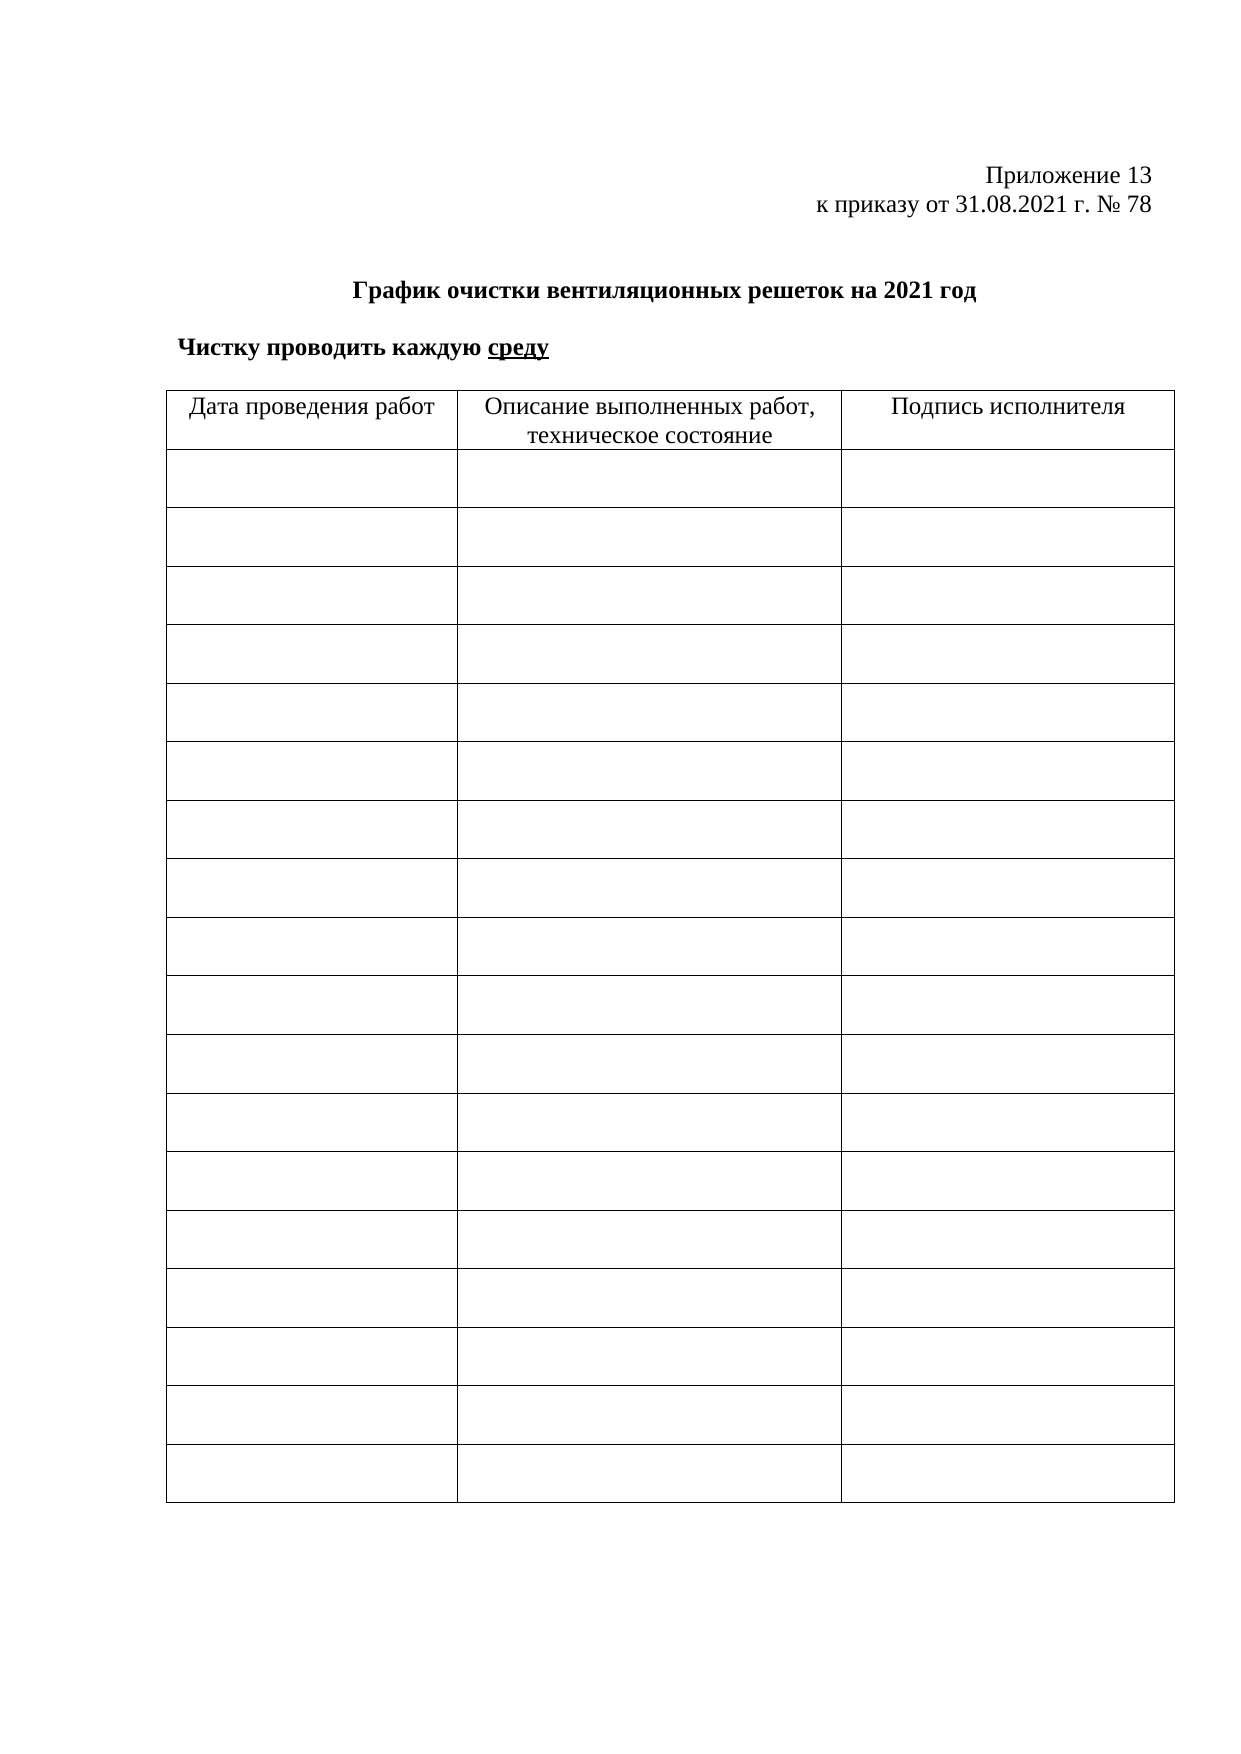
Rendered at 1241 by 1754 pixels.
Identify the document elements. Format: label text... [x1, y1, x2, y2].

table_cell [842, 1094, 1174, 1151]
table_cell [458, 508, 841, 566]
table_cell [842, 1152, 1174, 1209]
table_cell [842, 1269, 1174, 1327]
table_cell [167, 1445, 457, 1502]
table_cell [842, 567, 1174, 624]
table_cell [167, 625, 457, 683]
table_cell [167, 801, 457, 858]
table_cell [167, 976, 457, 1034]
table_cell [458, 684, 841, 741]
text Чистку проводить каждую среду [177, 332, 1152, 361]
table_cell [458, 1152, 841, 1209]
text к приказу от 31.08.2021 г. № 78 [177, 189, 1152, 217]
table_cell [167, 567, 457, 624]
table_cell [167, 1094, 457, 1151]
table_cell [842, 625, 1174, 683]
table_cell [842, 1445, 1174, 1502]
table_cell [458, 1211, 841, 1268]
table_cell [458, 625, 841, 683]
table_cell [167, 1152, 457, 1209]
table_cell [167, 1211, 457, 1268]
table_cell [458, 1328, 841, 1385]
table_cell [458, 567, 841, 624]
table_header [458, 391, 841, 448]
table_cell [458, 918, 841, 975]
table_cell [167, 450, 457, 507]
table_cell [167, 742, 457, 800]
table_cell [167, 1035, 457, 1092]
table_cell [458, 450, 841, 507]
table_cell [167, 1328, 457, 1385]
text График очистки вентиляционных решеток на 2021 год [177, 275, 1152, 304]
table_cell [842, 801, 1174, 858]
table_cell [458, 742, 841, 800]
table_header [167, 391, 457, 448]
text Приложение 13 [177, 160, 1152, 189]
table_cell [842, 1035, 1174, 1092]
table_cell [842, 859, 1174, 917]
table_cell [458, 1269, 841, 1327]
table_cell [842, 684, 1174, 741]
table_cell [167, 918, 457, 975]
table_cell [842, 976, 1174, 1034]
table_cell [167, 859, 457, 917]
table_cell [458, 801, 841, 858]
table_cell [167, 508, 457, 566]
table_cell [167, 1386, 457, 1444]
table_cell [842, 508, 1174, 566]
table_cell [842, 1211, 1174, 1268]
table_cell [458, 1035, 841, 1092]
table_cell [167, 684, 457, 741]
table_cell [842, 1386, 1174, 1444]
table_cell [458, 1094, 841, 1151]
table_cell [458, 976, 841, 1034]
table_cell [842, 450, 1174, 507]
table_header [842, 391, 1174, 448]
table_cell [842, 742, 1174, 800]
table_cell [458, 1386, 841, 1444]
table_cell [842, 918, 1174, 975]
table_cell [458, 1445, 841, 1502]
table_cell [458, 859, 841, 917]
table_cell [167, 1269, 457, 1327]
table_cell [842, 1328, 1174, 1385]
